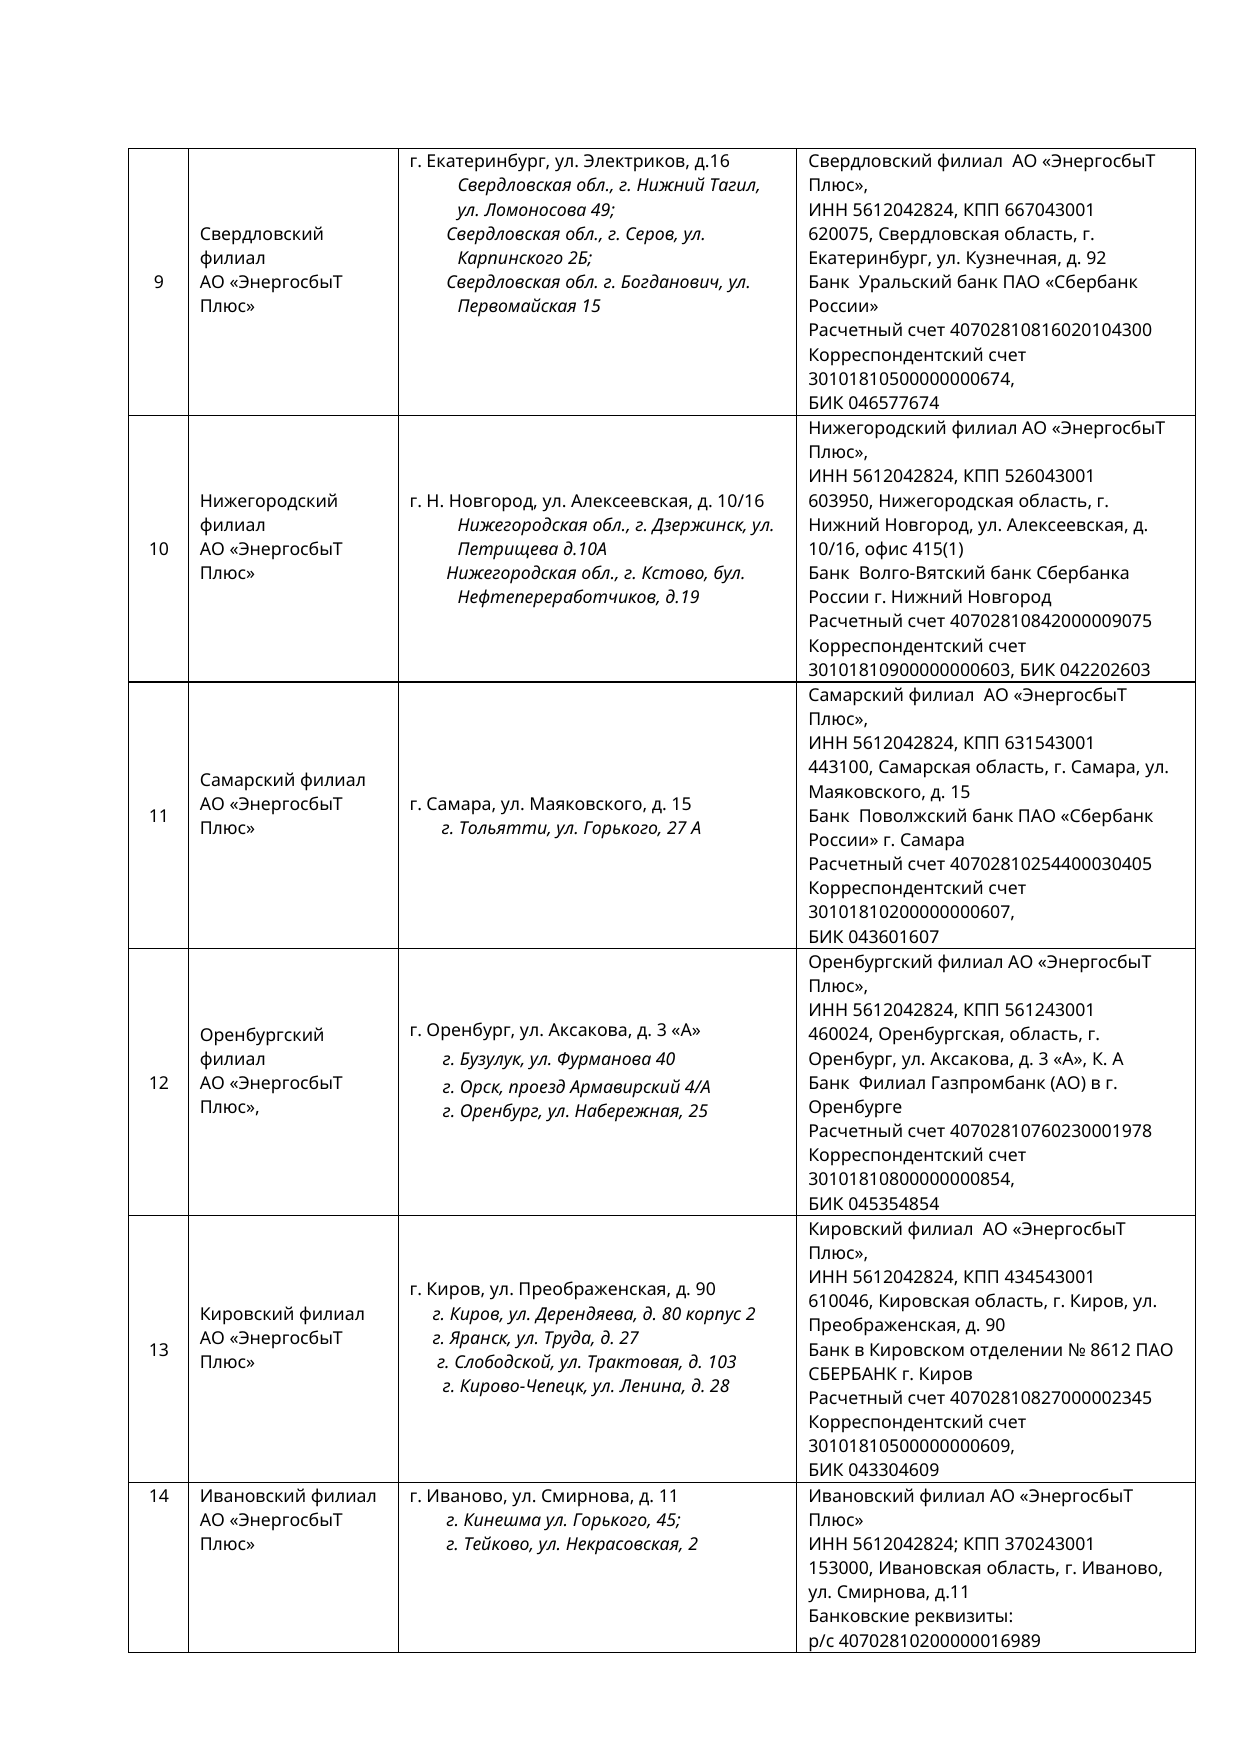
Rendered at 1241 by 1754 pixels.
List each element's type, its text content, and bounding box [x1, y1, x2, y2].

table_cell Свердловский филиал АО «ЭнергосбыТ Плюс», ИНН 5612042824, КПП 667043001 620075, Свердловская область, г. Екатеринбург, ул. Кузнечная, д. 92 Банк Уральский банк ПАО «Сбербанк России» Расчетный счет 40702810816020104300 Корреспондентский счет 30101810500000000674, БИК 046577674 [797, 149, 1195, 414]
table_cell г. Екатеринбург, ул. Электриков, д.16 Свердловская обл., г. Нижний Тагил, ул. Ломоносова 49; Свердловская обл., г. Серов, ул. Карпинского 2Б; Свердловская обл. г. Богданович, ул. Первомайская 15 [399, 149, 796, 414]
table_cell Нижегородский филиал АО «ЭнергосбыТ Плюс», ИНН 5612042824, КПП 526043001 603950, Нижегородская область, г. Нижний Новгород, ул. Алексеевская, д. 10/16, офис 415(1) Банк Волго-Вятский банк Сбербанка России г. Нижний Новгород Расчетный счет 40702810842000009075 Корреспондентский счет 30101810900000000603, БИК 042202603 [797, 416, 1195, 681]
table_cell Самарский филиал АО «ЭнергосбыТ Плюс» [189, 683, 398, 948]
table_cell Нижегородский филиал АО «ЭнергосбыТ Плюс» [189, 416, 398, 681]
table_cell г. Оренбург, ул. Аксакова, д. 3 «А» г. Бузулук, ул. Фурманова 40 г. Орск, проезд Армавирский 4/А г. Оренбург, ул. Набережная, 25 [399, 949, 796, 1215]
table_cell 11 [129, 683, 188, 948]
table_cell Свердловский филиал АО «ЭнергосбыТ Плюс» [189, 149, 398, 414]
table_cell 9 [129, 149, 188, 414]
table_cell Кировский филиал АО «ЭнергосбыТ Плюс» [189, 1216, 398, 1482]
table_cell Оренбургский филиал АО «ЭнергосбыТ Плюс», ИНН 5612042824, КПП 561243001 460024, Оренбургская, область, г. Оренбург, ул. Аксакова, д. 3 «А», К. А Банк Филиал Газпромбанк (АО) в г. Оренбурге Расчетный счет 40702810760230001978 Корреспондентский счет 30101810800000000854, БИК 045354854 [797, 949, 1195, 1215]
table_cell 10 [129, 416, 188, 681]
table_cell 14 [129, 1483, 188, 1652]
table_cell г. Киров, ул. Преображенская, д. 90 г. Киров, ул. Дерендяева, д. 80 корпус 2 г. Яранск, ул. Труда, д. 27 г. Слободской, ул. Трактовая, д. 103 г. Кирово-Чепецк, ул. Ленина, д. 28 [399, 1216, 796, 1482]
table_cell Оренбургский филиал АО «ЭнергосбыТ Плюс», [189, 949, 398, 1215]
table_cell 13 [129, 1216, 188, 1482]
table_cell Самарский филиал АО «ЭнергосбыТ Плюс», ИНН 5612042824, КПП 631543001 443100, Самарская область, г. Самара, ул. Маяковского, д. 15 Банк Поволжский банк ПАО «Сбербанк России» г. Самара Расчетный счет 40702810254400030405 Корреспондентский счет 30101810200000000607, БИК 043601607 [797, 683, 1195, 948]
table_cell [189, 1483, 398, 1652]
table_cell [797, 1483, 1195, 1652]
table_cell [399, 1483, 796, 1652]
table_cell г. Н. Новгород, ул. Алексеевская, д. 10/16 Нижегородская обл., г. Дзержинск, ул. Петрищева д.10А Нижегородская обл., г. Кстово, бул. Нефтепереработчиков, д.19 [399, 416, 796, 681]
table_cell 12 [129, 949, 188, 1215]
table_cell Кировский филиал АО «ЭнергосбыТ Плюс», ИНН 5612042824, КПП 434543001 610046, Кировская область, г. Киров, ул. Преображенская, д. 90 Банк в Кировском отделении № 8612 ПАО СБЕРБАНК г. Киров Расчетный счет 40702810827000002345 Корреспондентский счет 30101810500000000609, БИК 043304609 [797, 1216, 1195, 1482]
table_cell г. Самара, ул. Маяковского, д. 15 г. Тольятти, ул. Горького, 27 А [399, 683, 796, 948]
